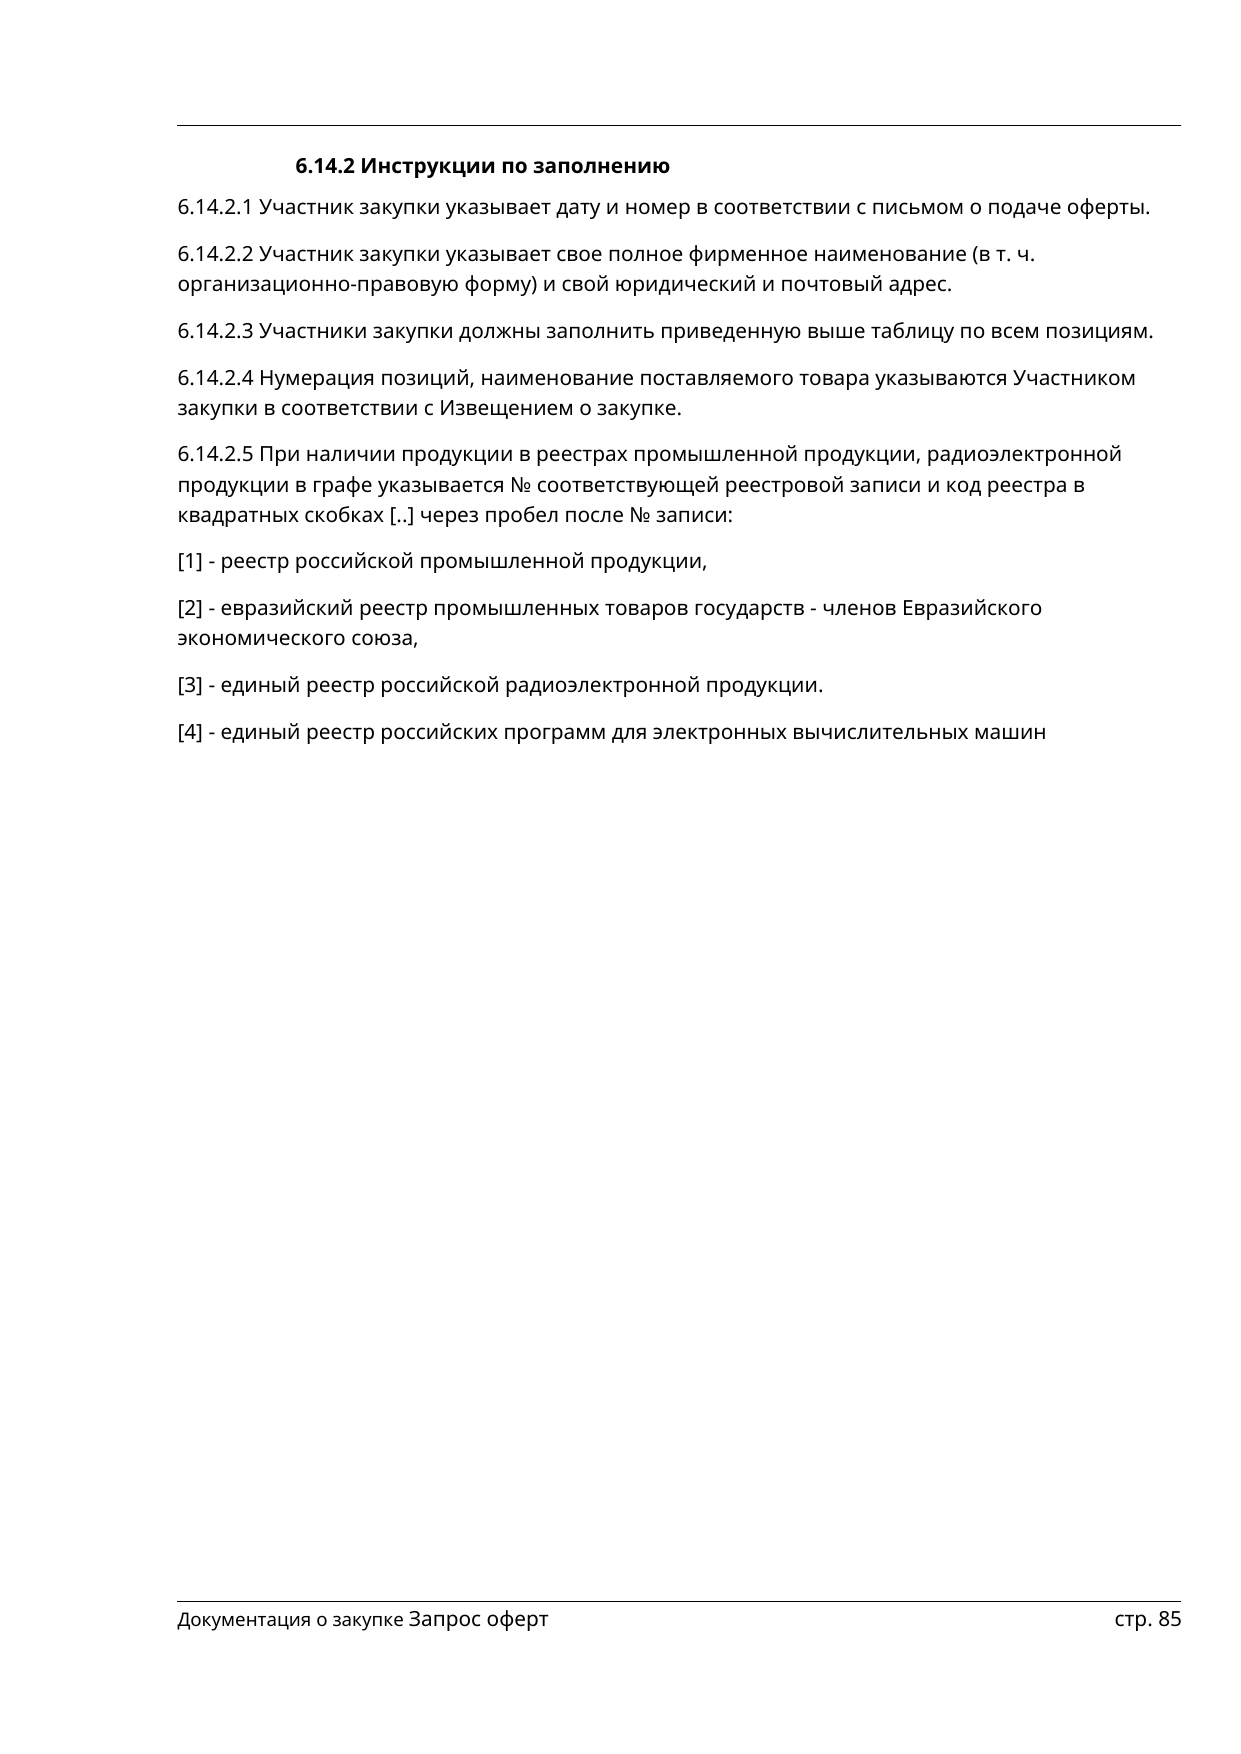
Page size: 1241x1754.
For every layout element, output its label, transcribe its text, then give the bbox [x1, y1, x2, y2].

text 6.14.2.2 Участник закупки указывает свое полное фирменное наименование (в т. ч. организационно-правовую форму) и свой юридический и почтовый адрес. [177, 239, 1181, 298]
text 6.14.2.4 Нумерация позиций, наименование поставляемого товара указываются Участником закупки в соответствии с Извещением о закупке. [177, 363, 1181, 421]
text 6.14.2 Инструкции по заполнению [295, 151, 1181, 180]
text [3] - единый реестр российской радиоэлектронной продукции. [177, 670, 1181, 699]
text 6.14.2.1 Участник закупки указывает дату и номер в соответствии с письмом о подаче оферты. [177, 192, 1181, 221]
text [1] - реестр российской промышленной продукции, [177, 547, 1181, 575]
text 6.14.2.5 При наличии продукции в реестрах промышленной продукции, радиоэлектронной продукции в графе указывается № соответствующей реестровой записи и код реестра в квадратных скобках [..] через пробел после № записи: [177, 439, 1181, 528]
text [2] - евразийский реестр промышленных товаров государств - членов Евразийского экономического союза, [177, 593, 1181, 652]
text [4] - единый реестр российских программ для электронных вычислительных машин [177, 717, 1181, 745]
text 6.14.2.3 Участники закупки должны заполнить приведенную выше таблицу по всем позициям. [177, 316, 1181, 344]
